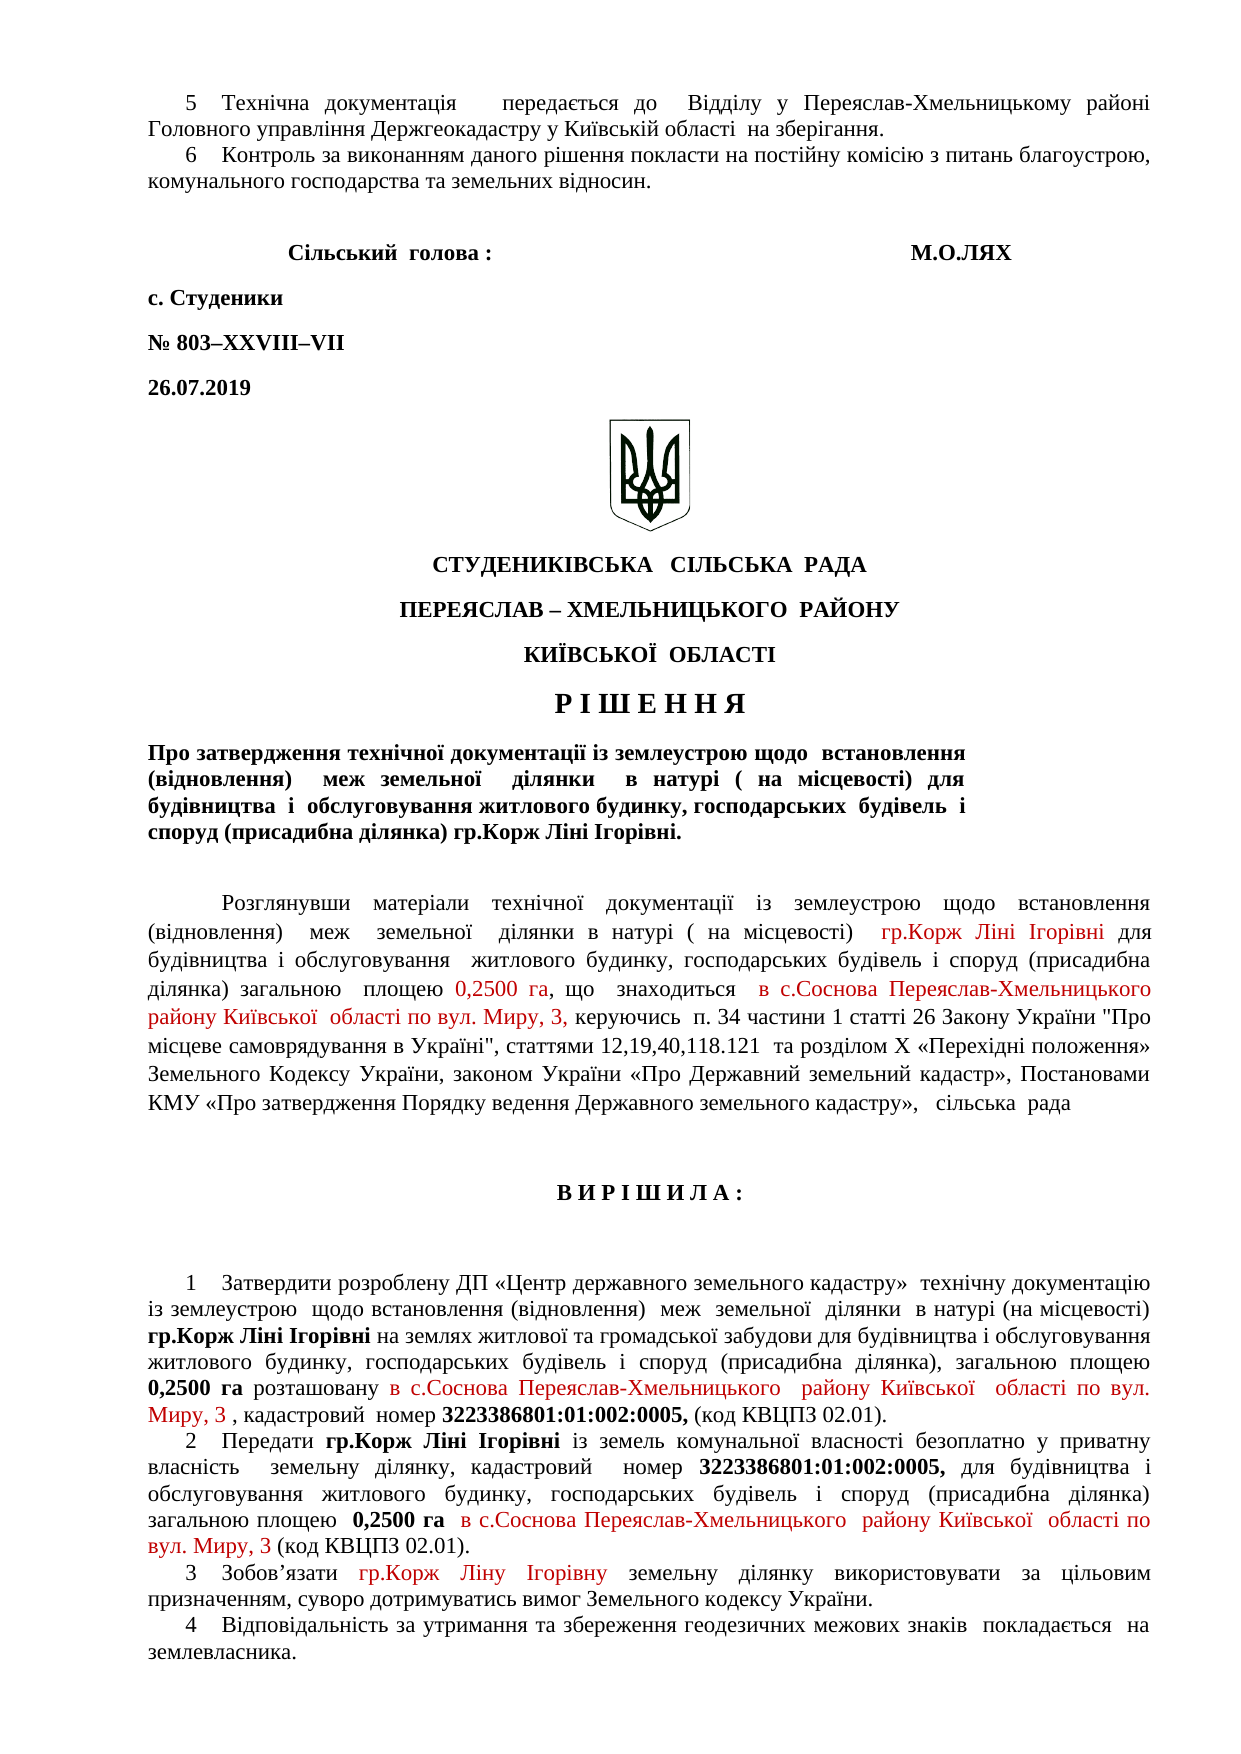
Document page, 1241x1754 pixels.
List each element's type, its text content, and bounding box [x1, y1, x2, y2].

text Р І Ш Е Н Н Я [148, 686, 1152, 720]
text ПЕРЕЯСЛАВ – ХМЕЛЬНИЦЬКОГО РАЙОНУ [148, 596, 1152, 622]
text СТУДЕНИКІВСЬКА СІЛЬСЬКА РАДА [148, 551, 1152, 577]
table_header Про затвердження технічної документації із землеустрою щодо встановлення (відновлення) меж земельної ділянки в натурі ( на місцевості) для будівництва і обслуговування житлового будинку, господарських будівель і споруд (присадибна ділянка) гр.Корж Ліні Ігорівні. [136, 739, 977, 844]
list Контроль за виконанням даного рішення покласти на постійну комісію з питань благоустрою, комунального господарства та земельних відносин. [148, 141, 1152, 194]
text № 803–XXVІІІ–VІІ [148, 329, 1152, 356]
text 26.07.2019 [148, 374, 1152, 401]
list Зобов’язати гр.Корж Ліну Ігорівну земельну ділянку використовувати за цільовим призначенням, суворо дотримуватись вимог Земельного кодексу України. [148, 1559, 1152, 1612]
text КИЇВСЬКОЇ ОБЛАСТІ [148, 641, 1152, 667]
list Передати гр.Корж Ліні Ігорівні із земель комунальної власності безоплатно у приватну власність земельну ділянку, кадастровий номер 3223386801:01:002:0005, для будівництва і обслуговування житлового будинку, господарських будівель і споруд (присадибна ділянка) загальною площею 0,2500 га в с.Соснова Переяслав-Хмельницького району Київської області по вул. Миру, 3 (код КВЦПЗ 02.01). [148, 1427, 1152, 1559]
text В И Р І Ш И Л А : [148, 1179, 1152, 1205]
text Сільський голова : М.О.ЛЯХ [148, 239, 1152, 265]
list Затвердити розроблену ДП «Центр державного земельного кадастру» технічну документацію із землеустрою щодо встановлення (відновлення) меж земельної ділянки в натурі (на місцевості) гр.Корж Ліні Ігорівні на землях житлової та громадської забудови для будівництва і обслуговування житлового будинку, господарських будівель і споруд (присадибна ділянка), загальною площею 0,2500 га розташовану в с.Соснова Переяслав-Хмельницького району Київської області по вул. Миру, 3 , кадастровий номер 3223386801:01:002:0005, (код КВЦПЗ 02.01). [148, 1269, 1152, 1427]
picture [609, 419, 691, 532]
list Відповідальність за утримання та збереження геодезичних межових знаків покладається на землевласника. [148, 1612, 1152, 1664]
text Розглянувши матеріали технічної документації із землеустрою щодо встановлення (відновлення) меж земельної ділянки в натурі ( на місцевості) гр.Корж Ліні Ігорівні для будівництва і обслуговування житлового будинку, господарських будівель і споруд (присадибна ділянка) загальною площею 0,2500 га, що знаходиться в с.Соснова Переяслав-Хмельницького району Київської області по вул. Миру, 3, керуючись п. 34 частини 1 статті 26 Закону України "Про місцеве самоврядування в Україні", статтями 12,19,40,118.121 та розділом Х «Перехідні положення» Земельного Кодексу України, законом України «Про Державний земельний кадастр», Постановами КМУ «Про затвердження Порядку ведення Державного земельного кадастру», сільська рада [148, 889, 1152, 1115]
text с. Студеники [148, 284, 1152, 311]
list Технічна документація передається до Відділу у Переяслав-Хмельницькому районі Головного управління Держгеокадастру у Київській області на зберігання. [148, 88, 1152, 141]
